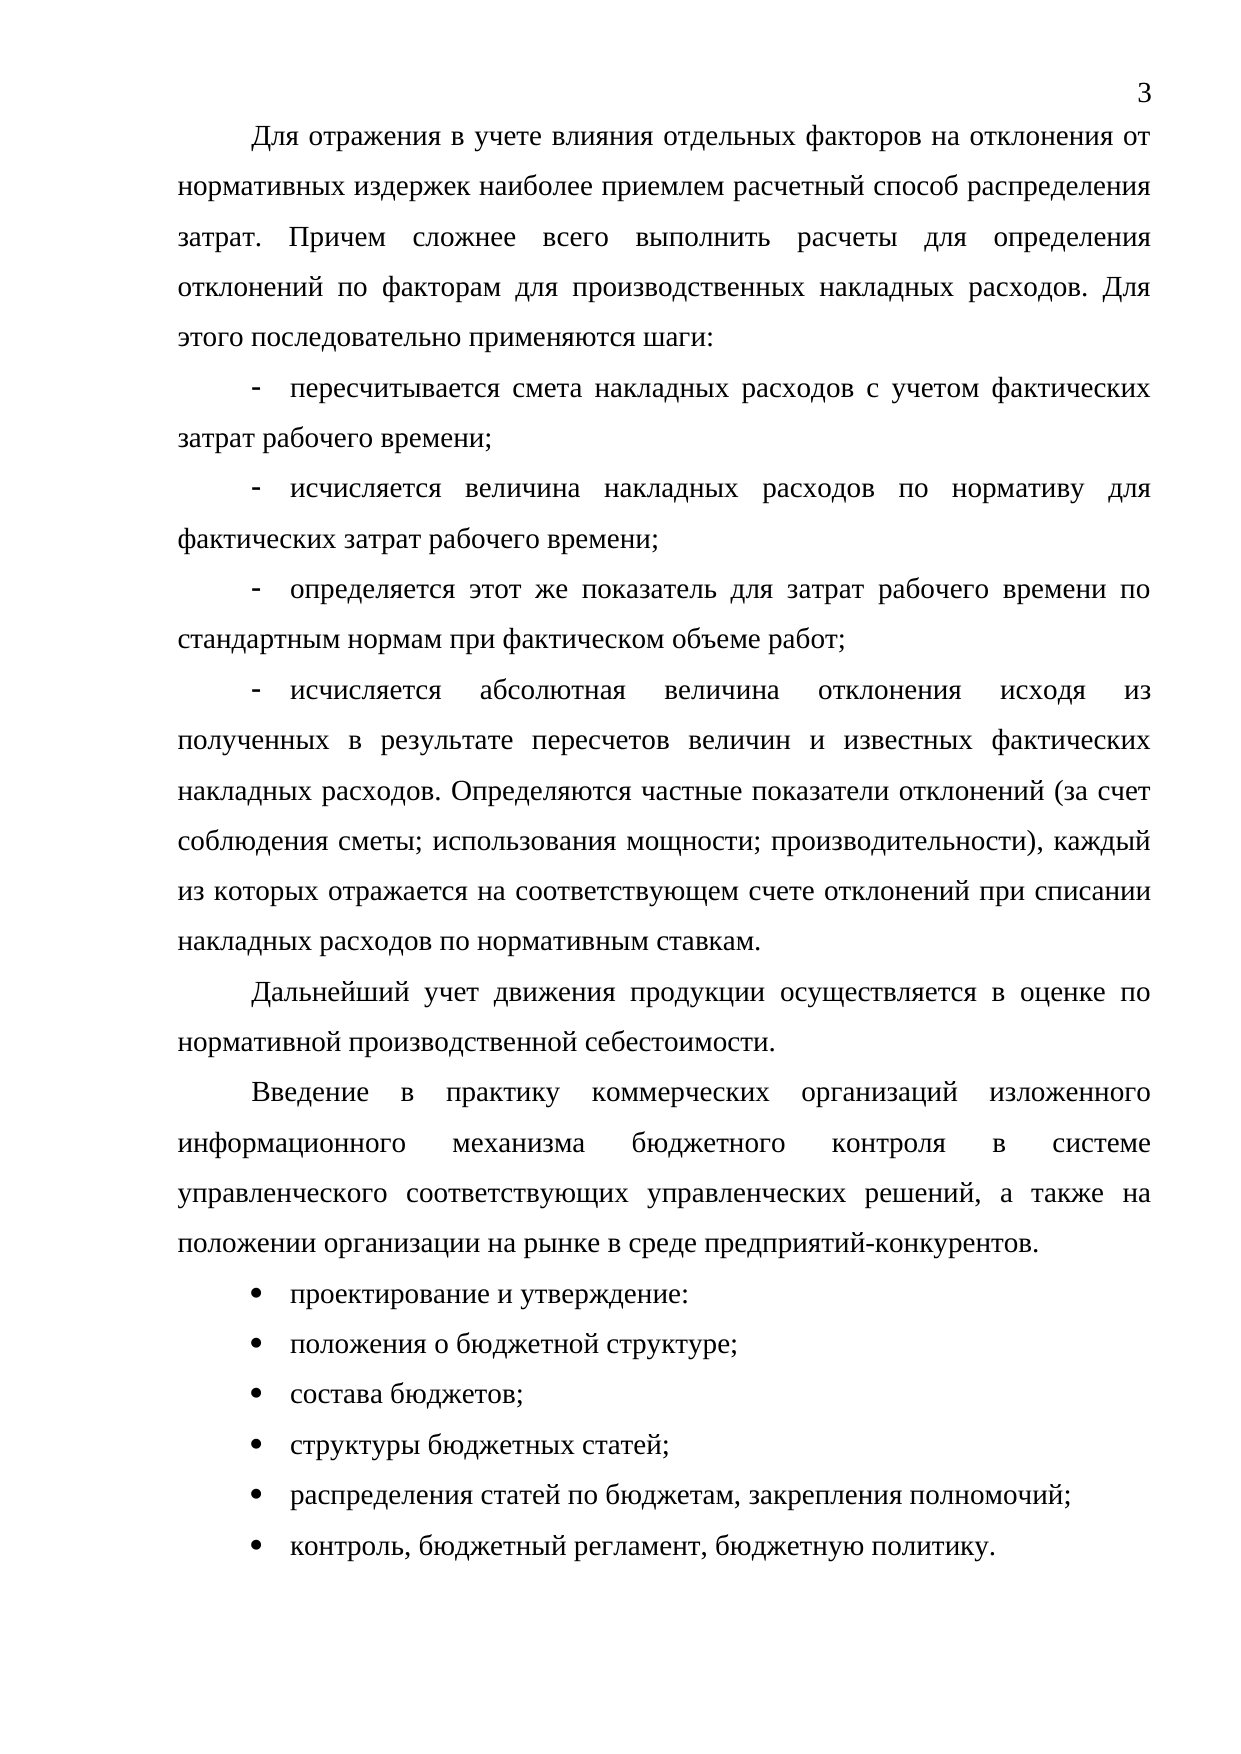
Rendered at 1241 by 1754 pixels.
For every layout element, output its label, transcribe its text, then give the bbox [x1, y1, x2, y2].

list положения о бюджетной структуре; [177, 1326, 1152, 1360]
list проектирование и утверждение: [177, 1276, 1152, 1309]
text Для отражения в учете влияния отдельных факторов на отклонения от нормативных издержек наиболее приемлем расчетный способ распределения затрат. Причем сложнее всего выполнить расчеты для определения отклонений по факторам для производственных накладных расходов. Для этого последовательно применяются шаги: [177, 118, 1152, 353]
list контроль, бюджетный регламент, бюджетную политику. [177, 1528, 1152, 1561]
text Введение в практику коммерческих организаций изложенного информационного механизма бюджетного контроля в системе управленческого соответствующих управленческих решений, а также на положении организации на рынке в среде предприятий-конкурентов. [177, 1074, 1152, 1259]
list структуры бюджетных статей; [177, 1427, 1152, 1461]
text Дальнейший учет движения продукции осуществляется в оценке по нормативной производственной себестоимости. [177, 974, 1152, 1058]
list исчисляется величина накладных расходов по нормативу для фактических затрат рабочего времени; [177, 470, 1152, 554]
list пересчитывается смета накладных расходов с учетом фактических затрат рабочего времени; [177, 370, 1152, 454]
list исчисляется абсолютная величина отклонения исходя из полученных в результате пересчетов величин и известных фактических накладных расходов. Определяются частные показатели отклонений (за счет соблюдения сметы; использования мощности; производительности), каждый из которых отражается на соответствующем счете отклонений при списании накладных расходов по нормативным ставкам. [177, 672, 1152, 957]
list состава бюджетов; [177, 1377, 1152, 1410]
list определяется этот же показатель для затрат рабочего времени по стандартным нормам при фактическом объеме работ; [177, 571, 1152, 655]
list распределения статей по бюджетам, закрепления полномочий; [177, 1477, 1152, 1511]
